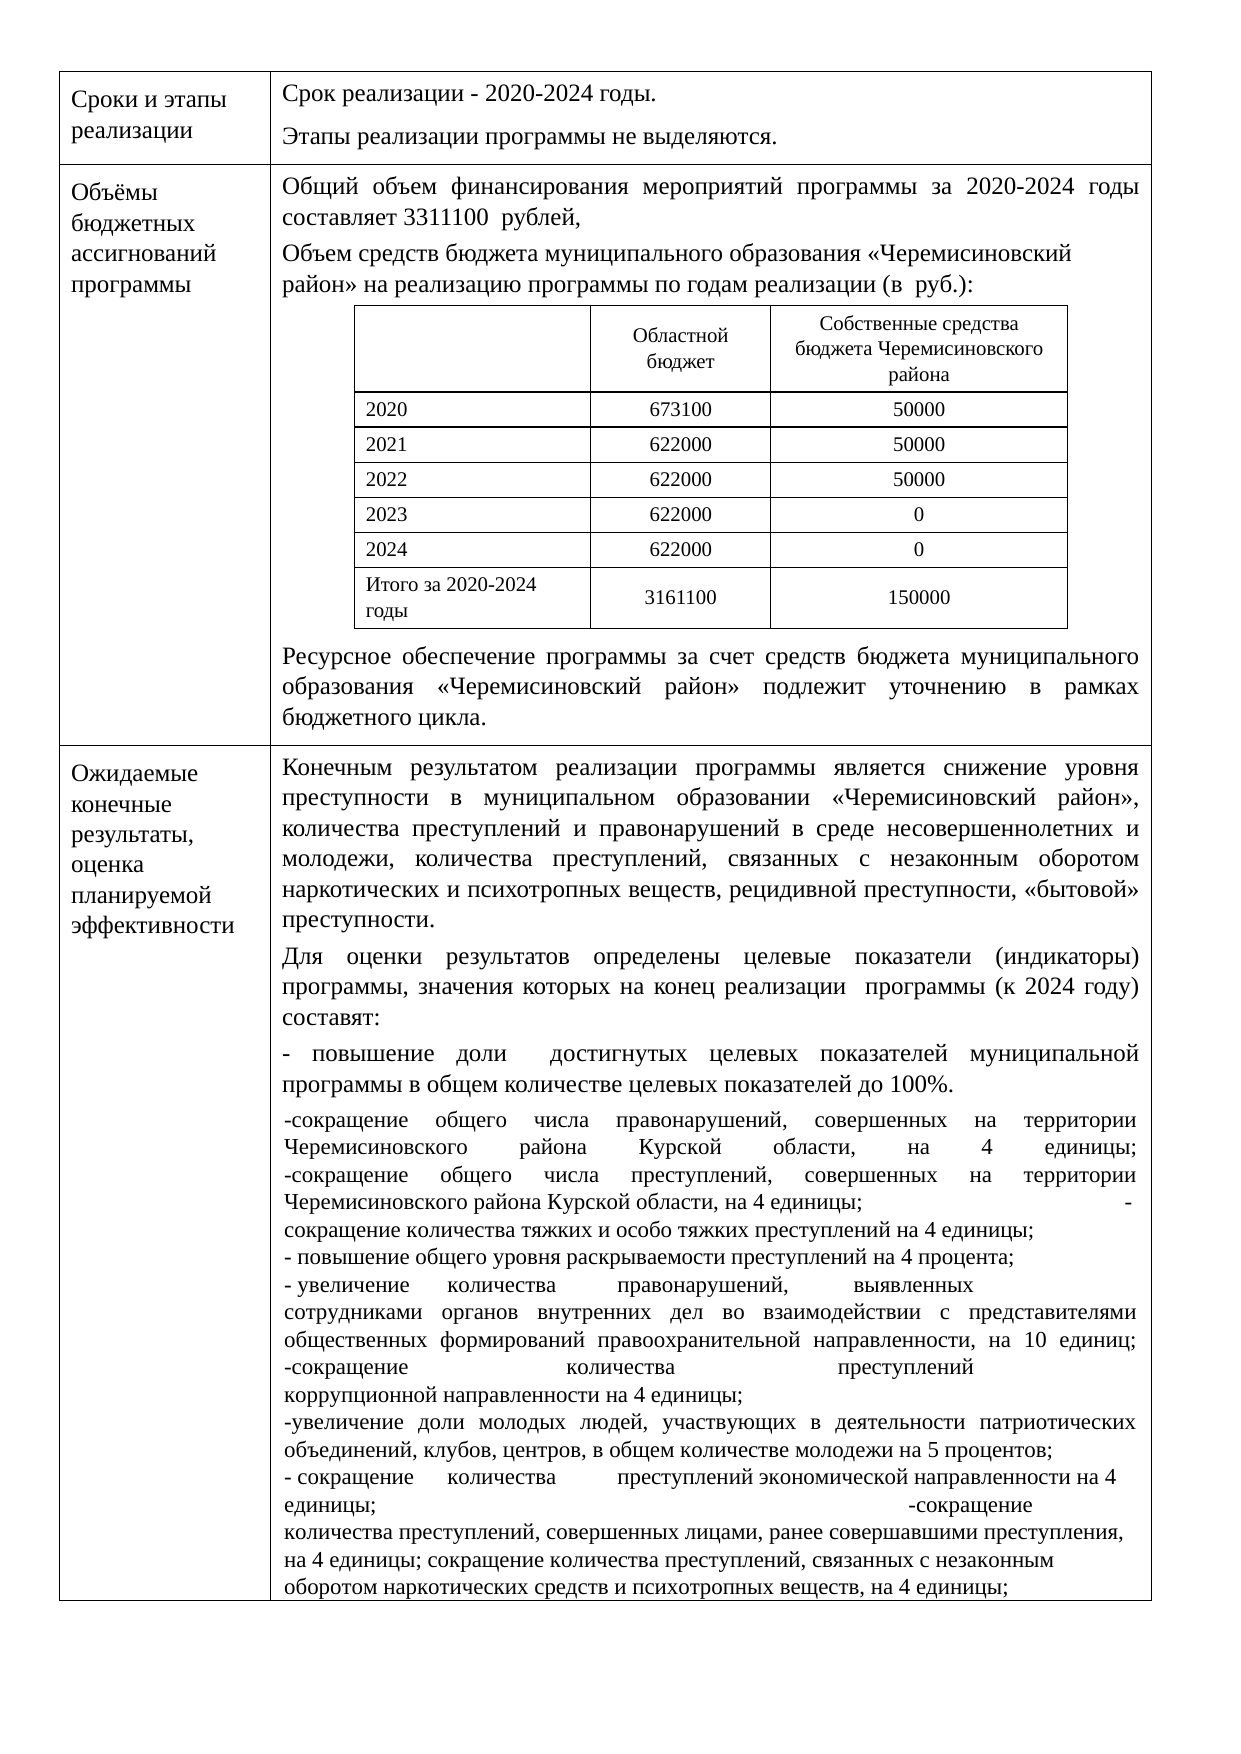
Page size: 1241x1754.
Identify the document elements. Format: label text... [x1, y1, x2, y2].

table_cell Сроки и этапы реализации [60, 72, 270, 164]
table_cell Объёмы бюджетных ассигнований программы [60, 165, 270, 745]
table_cell Срок реализации - 2020-2024 годы. Этапы реализации программы не выделяются. [271, 72, 1151, 164]
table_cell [60, 746, 270, 1600]
table_cell Общий объем финансирования мероприятий программы за 2020-2024 годы составляет 3311100 рублей, Объем средств бюджета муниципального образования «Черемисиновский район» на реализацию программы по годам реализации (в руб.): Ресурсное обеспечение программы за счет средств бюджета муниципального образования «Черемисиновский район» подлежит уточнению в рамках бюджетного цикла. [271, 165, 1151, 745]
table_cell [271, 746, 1151, 1600]
